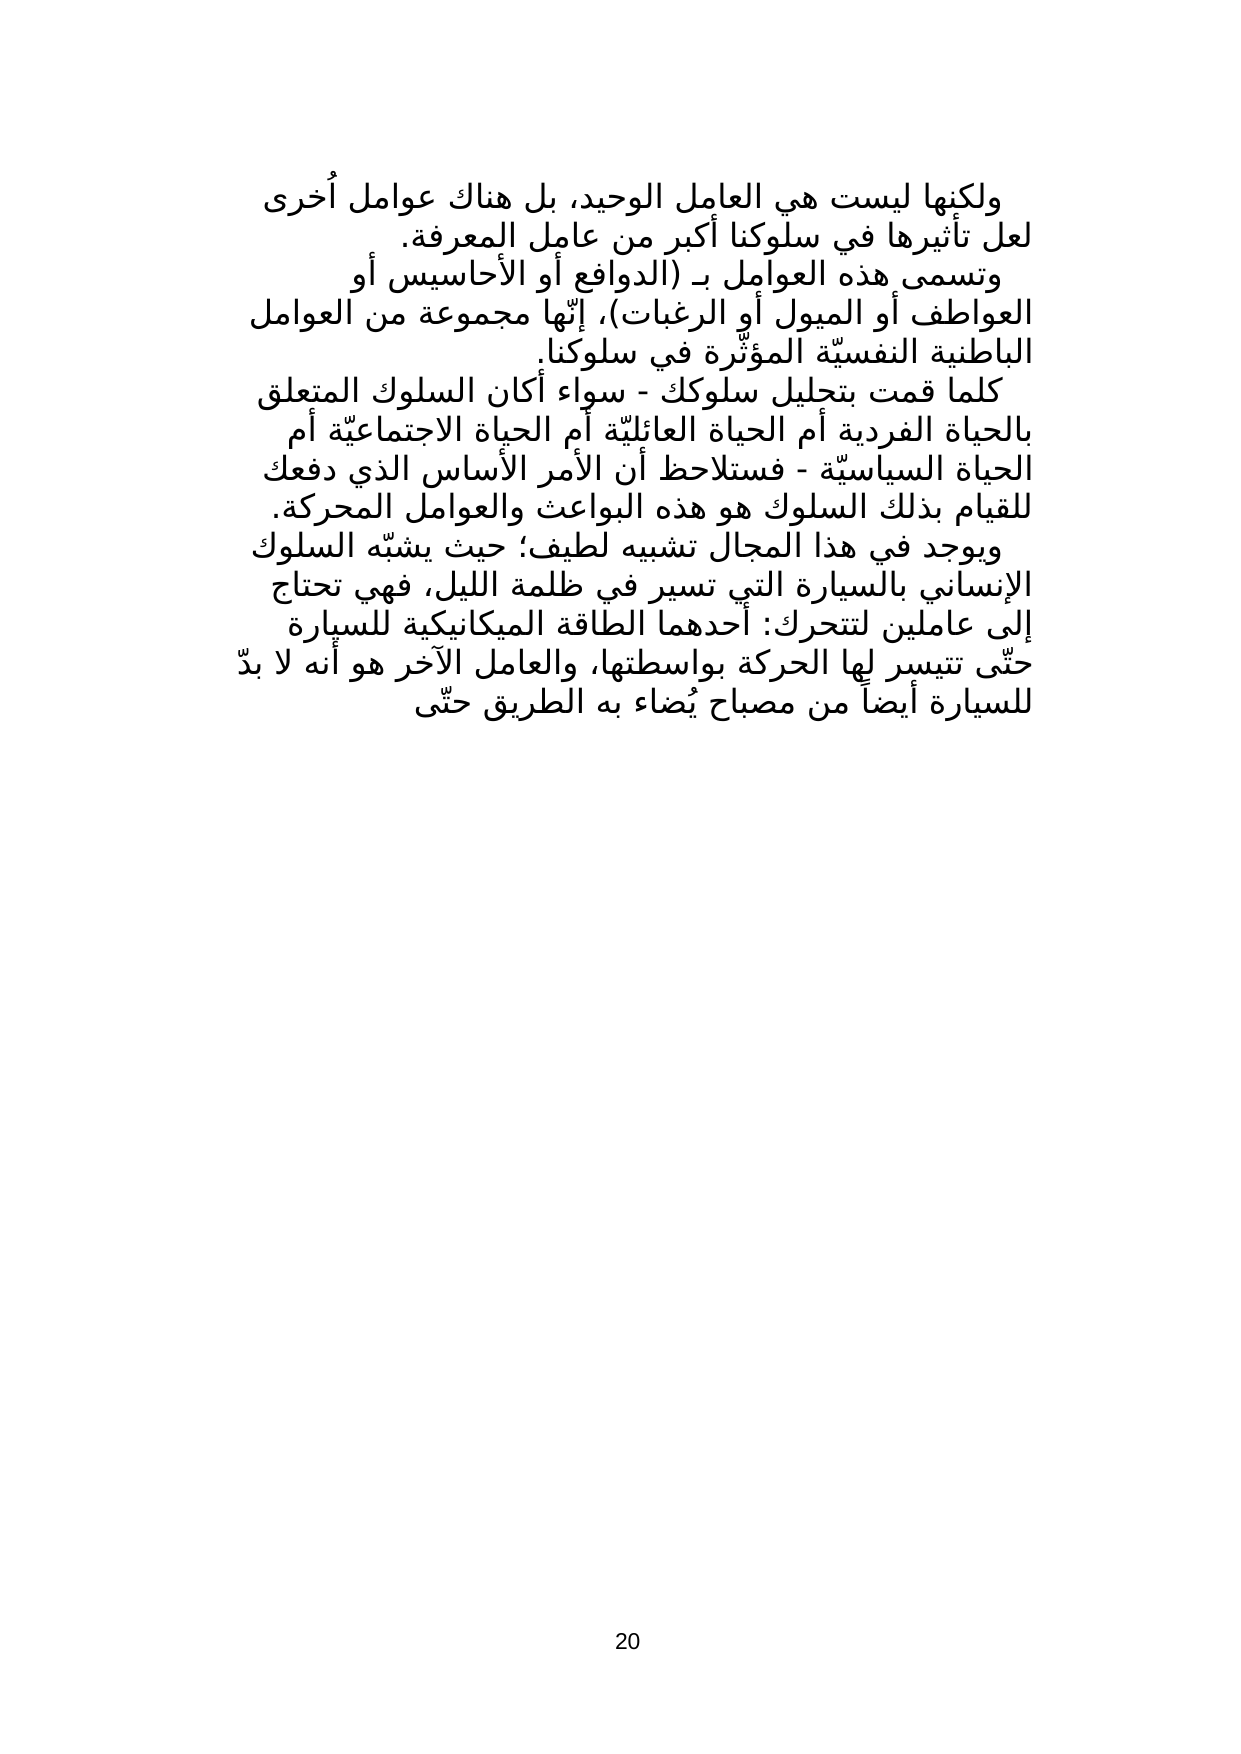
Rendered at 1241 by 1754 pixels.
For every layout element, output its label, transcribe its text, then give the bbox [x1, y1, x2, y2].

text كلما قمت بتحليل سلوكك - سواء أكان السلوك المتعلق بالحياة الفردية أم الحياة العائليّة أم الحياة الاجتماعيّة أم الحياة السياسيّة - فستلاحظ أن الأمر الأساس الذي دفعك للقيام بذلك السلوك هو هذه البواعث والعوامل المحركة. [222, 371, 1033, 527]
text ولكنها ليست هي العامل الوحيد، بل هناك عوامل اُخرى لعل تأثيرها في سلوكنا أكبر من عامل المعرفة. [222, 177, 1033, 255]
text وتسمى هذه العوامل بـ (الدوافع أو الأحاسيس أو العواطف أو الميول أو الرغبات)، إنّها مجموعة من العوامل الباطنية النفسيّة المؤثّرة في سلوكنا. [222, 255, 1033, 371]
text ويوجد في هذا المجال تشبيه لطيف؛ حيث يشبّه السلوك الإنساني بالسيارة التي تسير في ظلمة الليل، فهي تحتاج إلى عاملين لتتحرك: أحدهما الطاقة الميكانيكية للسيارة حتّى تتيسر لها الحركة بواسطتها، والعامل الآخر هو أنه لا بدّ للسيارة أيضاً من مصباح يُضاء به الطريق حتّى [222, 527, 1033, 721]
